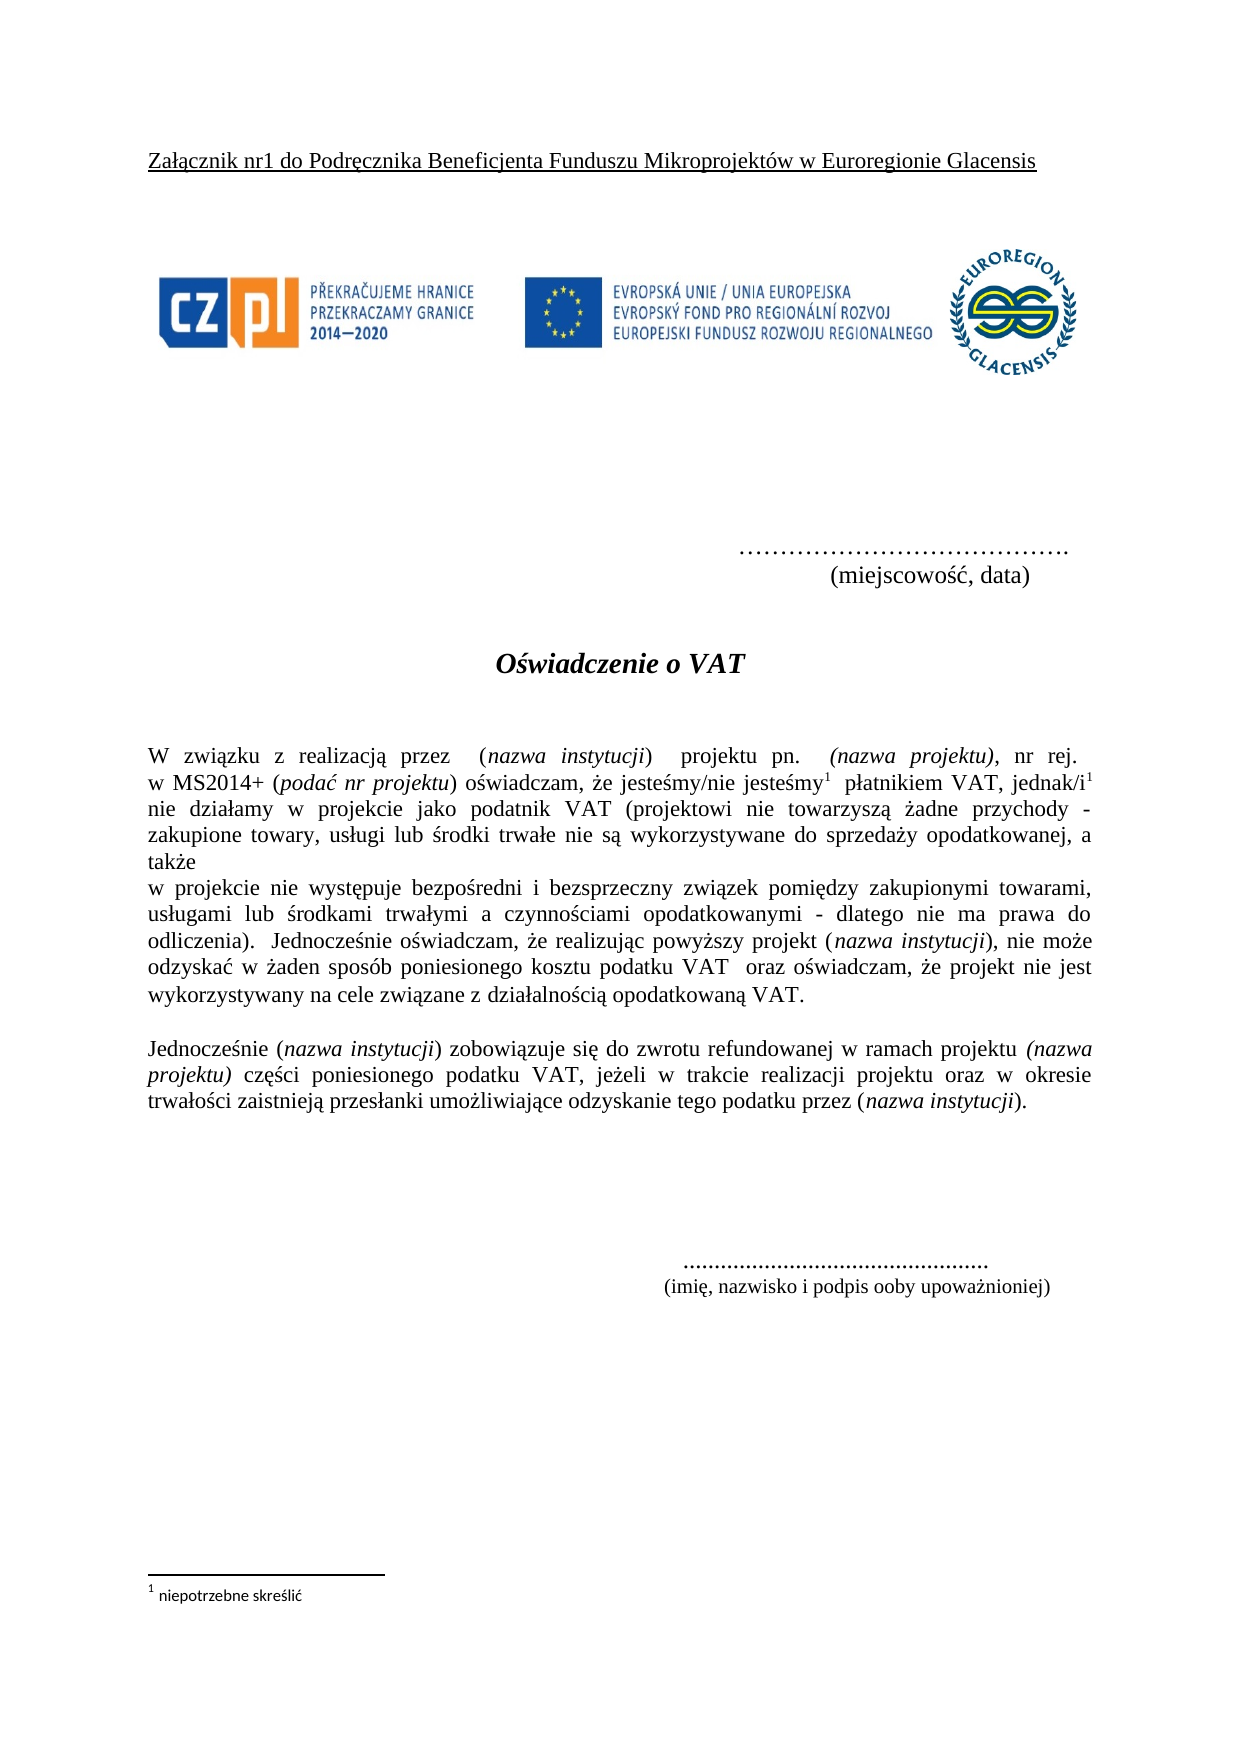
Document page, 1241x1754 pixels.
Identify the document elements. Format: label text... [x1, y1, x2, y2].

text Załącznik nr1 do Podręcznika Beneficjenta Funduszu Mikroprojektów w Euroregionie Glacensis [148, 148, 1093, 174]
picture [147, 260, 945, 364]
text (imię, nazwisko i podpis ooby upoważnioniej) [590, 1274, 1093, 1298]
text …………………………………. [738, 531, 1093, 560]
text W związku z realizacją przez (nazwa instytucji) projektu pn. (nazwa projektu), nr rej. w MS2014+ (podać nr projektu) oświadczam, że jesteśmy/nie jesteśmy płatnikiem VAT, jednak/i1 nie działamy w projekcie jako podatnik VAT (projektowi nie towarzyszą żadne przychody - zakupione towary, usługi lub środki trwałe nie są wykorzystywane do sprzedaży opodatkowanej, a także w projekcie nie występuje bezpośredni i bezsprzeczny związek pomiędzy zakupionymi towarami, usługami lub środkami trwałymi a czynnościami opodatkowanymi - dlatego nie ma prawa do odliczenia). Jednocześnie oświadczam, że realizując powyższy projekt (nazwa instytucji), nie może odzyskać w żaden sposób poniesionego kosztu podatku VAT oraz oświadczam, że projekt nie jest wykorzystywany na cele związane z działalnością opodatkowaną VAT. [148, 742, 1093, 1008]
text ................................................. [148, 1245, 1093, 1274]
picture [949, 249, 1077, 375]
text Jednocześnie (nazwa instytucji) zobowiązuje się do zwrotu refundowanej w ramach projektu (nazwa projektu) części poniesionego podatku VAT, jeżeli w trakcie realizacji projektu oraz w okresie trwałości zaistnieją przesłanki umożliwiające odzyskanie tego podatku przez (nazwa instytucji). [148, 1034, 1093, 1114]
text Oświadczenie o VAT [148, 646, 1093, 680]
text (miejscowość, data) [148, 560, 1093, 589]
